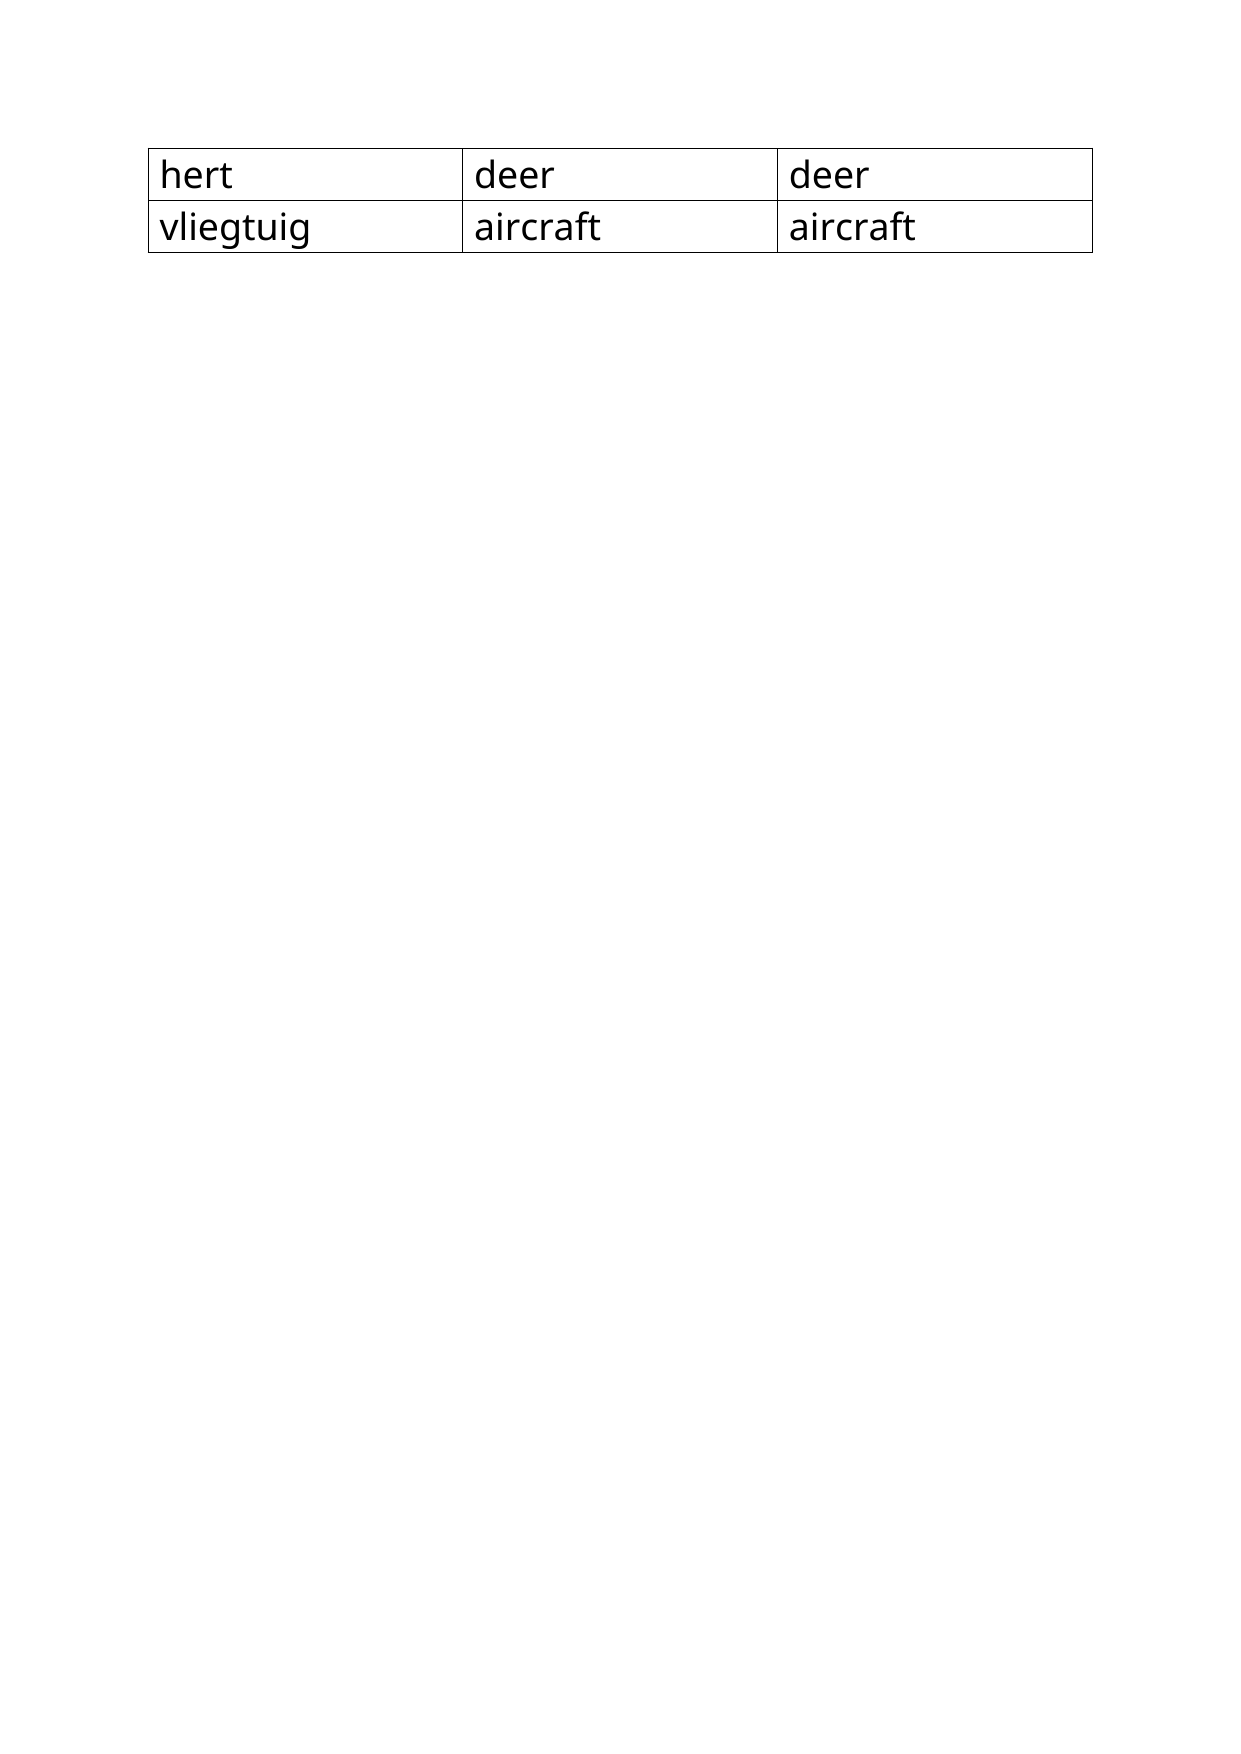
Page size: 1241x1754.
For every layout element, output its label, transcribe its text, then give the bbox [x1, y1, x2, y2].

table_cell aircraft [463, 201, 777, 252]
table_cell vliegtuig [149, 201, 462, 252]
table_cell deer [778, 149, 1092, 200]
table_cell deer [463, 149, 777, 200]
table_cell aircraft [778, 201, 1092, 252]
table_cell hert [149, 149, 462, 200]
